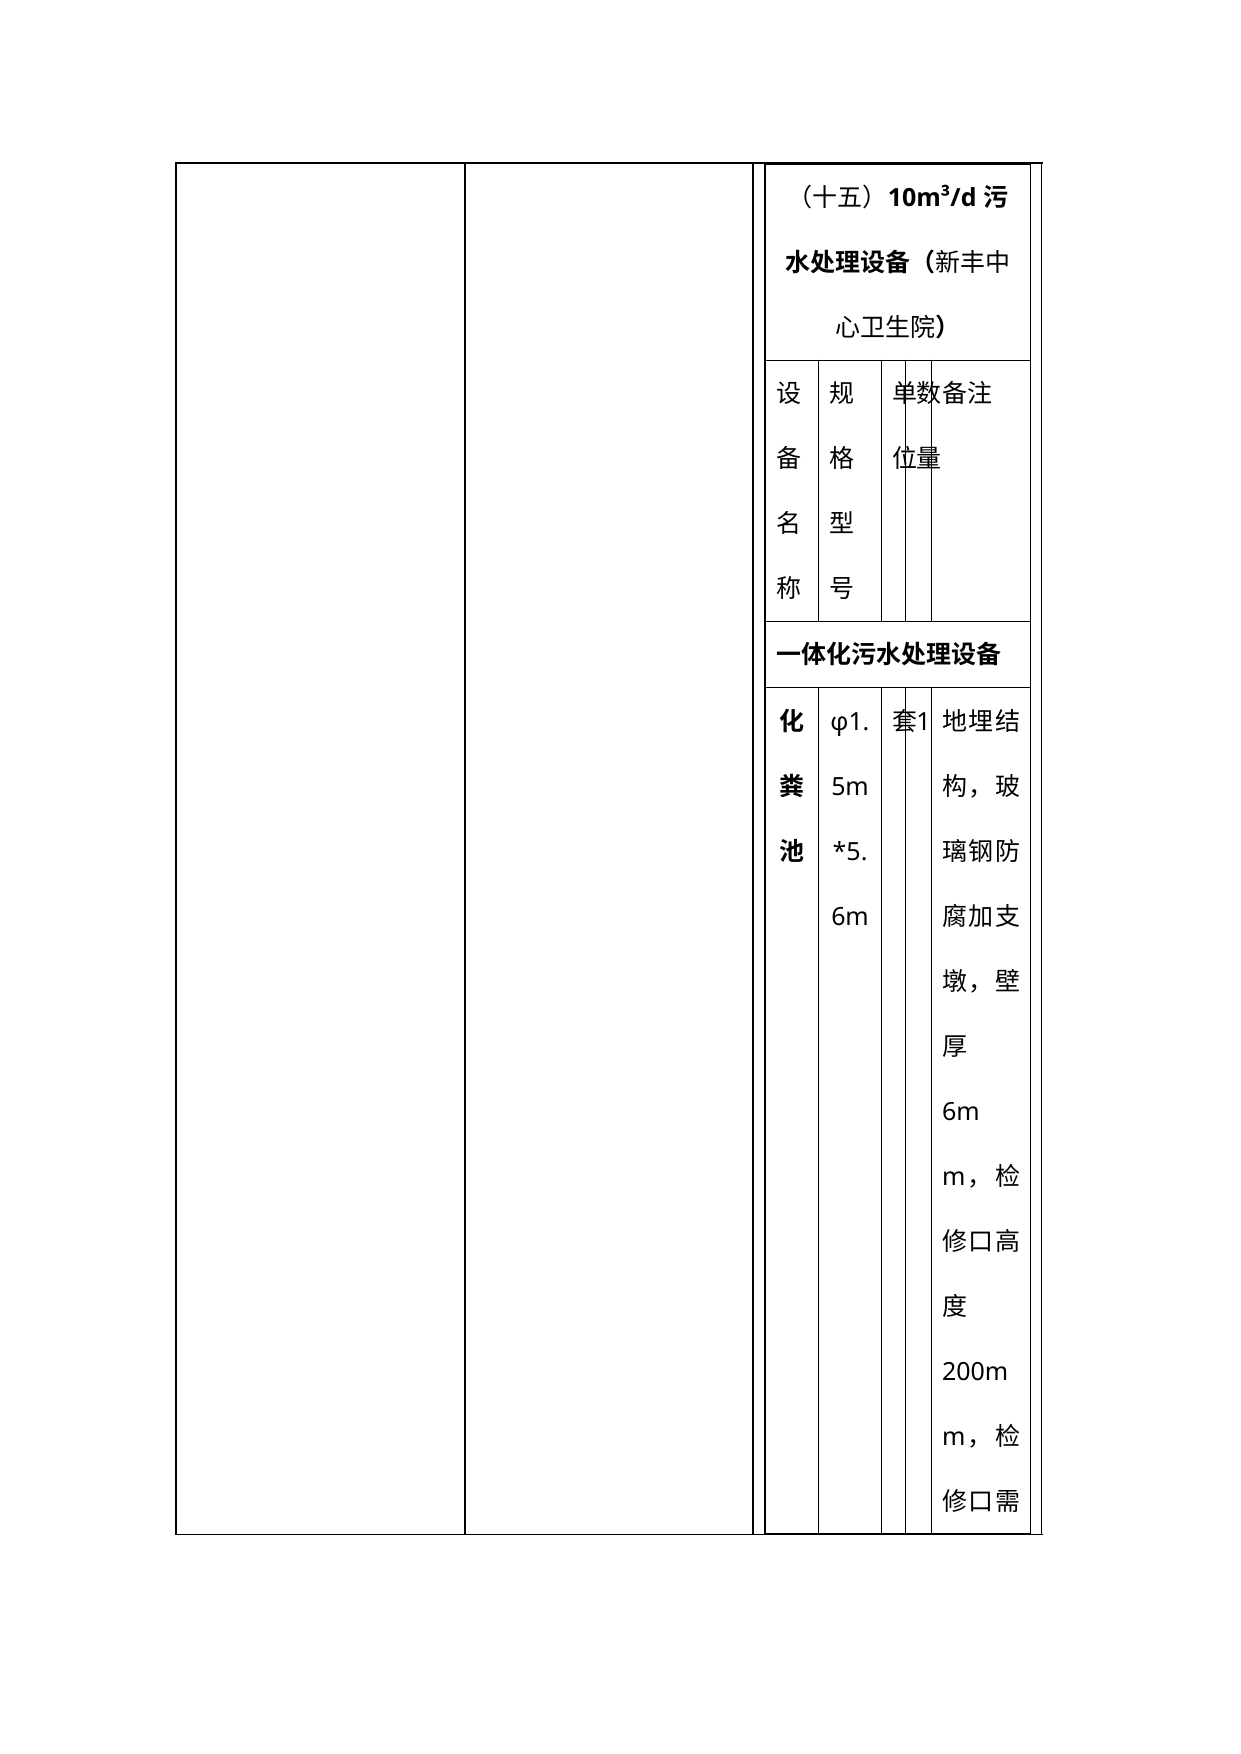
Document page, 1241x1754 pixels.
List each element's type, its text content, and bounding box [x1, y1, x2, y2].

table_cell 具体参数指标详见附件1。 [766, 165, 1030, 360]
table_cell 具体参数指标详见附件1。 [766, 688, 818, 1533]
table_cell 具体参数指标详见附件1。 [882, 688, 905, 1533]
table_cell 具体参数指标详见附件1。 [882, 361, 905, 621]
table_cell 1 [177, 164, 464, 1534]
table_cell 具体参数指标详见附件1。 [906, 688, 931, 1533]
table_cell 具体参数指标详见附件1。 [819, 361, 881, 621]
table_cell 具体参数指标详见附件1。 [766, 361, 818, 621]
table_cell 具体参数指标详见附件1。 [819, 688, 881, 1533]
table_cell 具体参数指标详见附件1。 [932, 361, 1030, 621]
table_cell 具体参数指标详见附件1。 [906, 361, 931, 621]
table_cell 具体参数指标详见附件1。 [932, 688, 1030, 1533]
table_cell [466, 164, 752, 1534]
table_cell 具体参数指标详见附件1。 [766, 622, 1030, 687]
